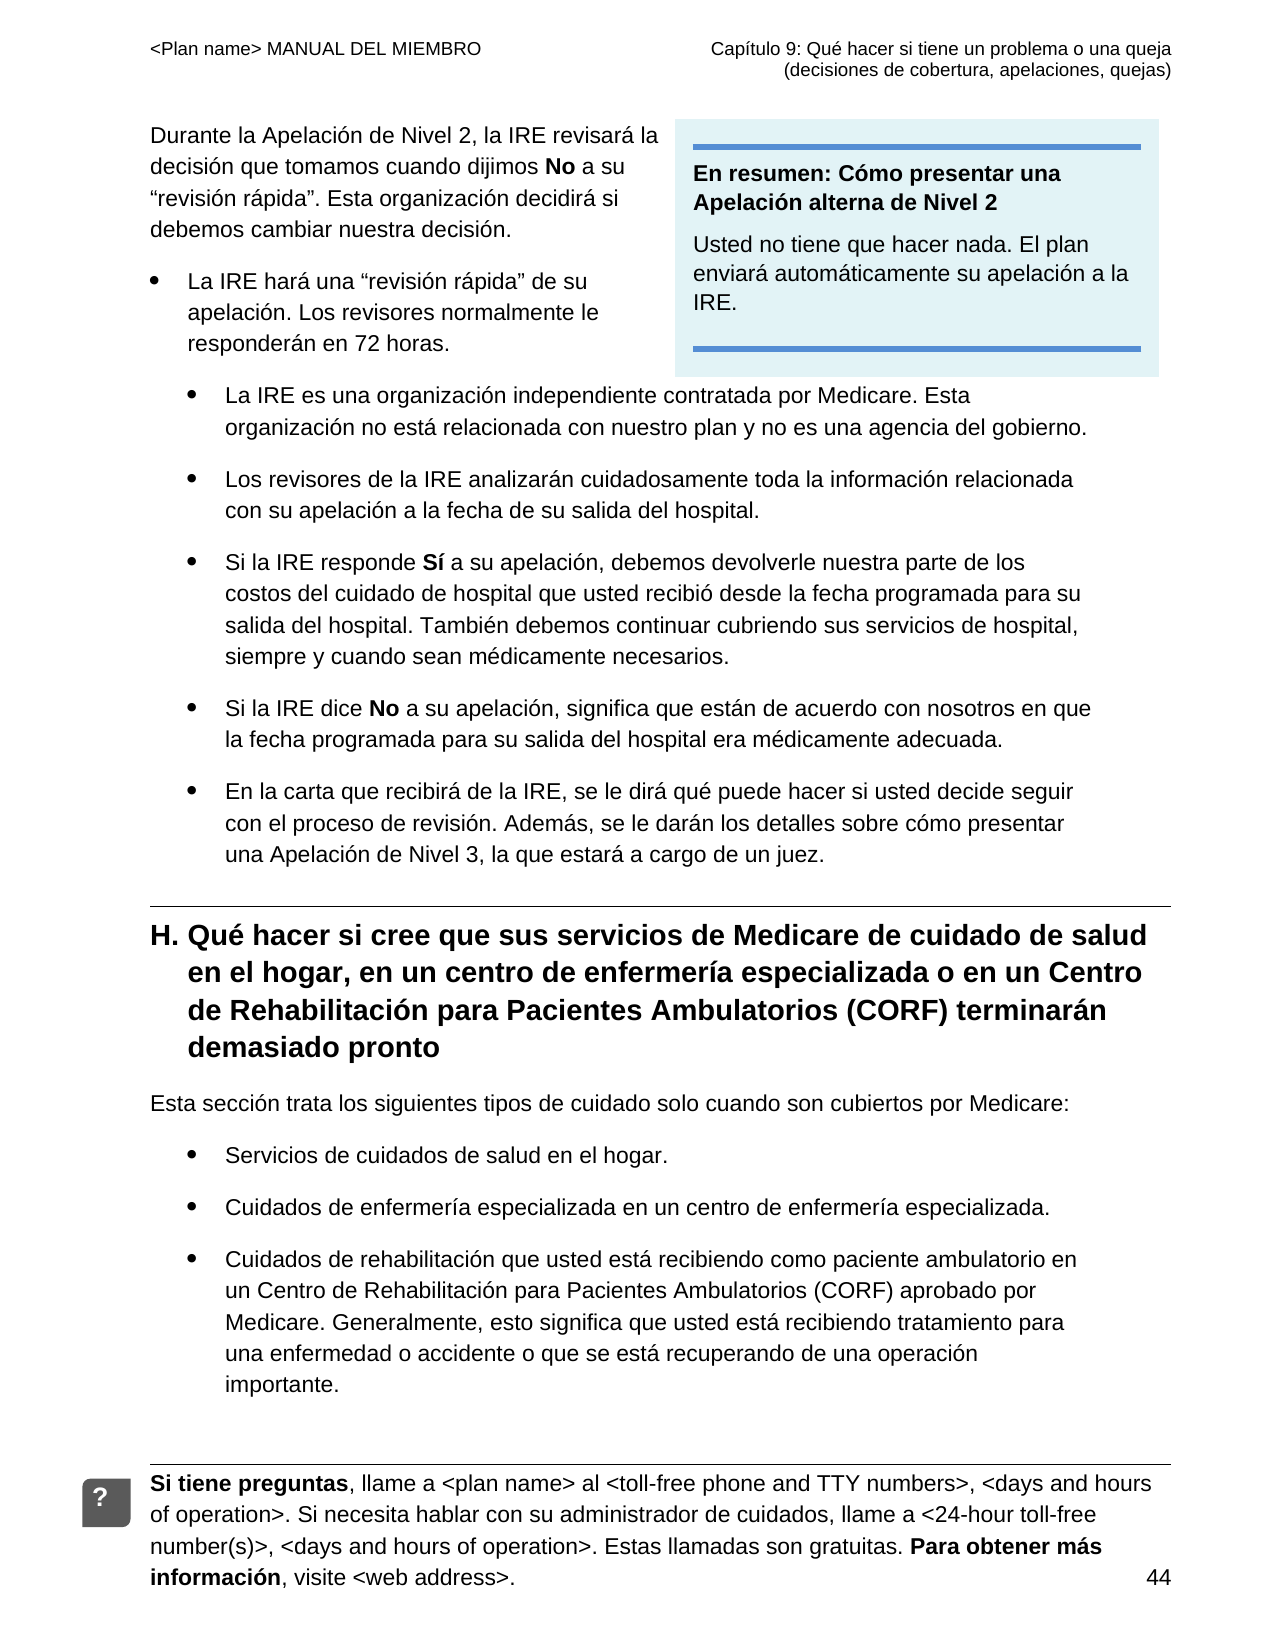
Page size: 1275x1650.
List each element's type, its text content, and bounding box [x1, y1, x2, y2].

list La IRE hará una “revisión rápida” de su apelación. Los revisores normalmente le responderán en 72 horas. [150, 264, 675, 358]
list Servicios de cuidados de salud en el hogar. [187, 1138, 1096, 1169]
list Cuidados de rehabilitación que usted está recibiendo como paciente ambulatorio en un Centro de Rehabilitación para Pacientes Ambulatorios (CORF) aprobado por Medicare. Generalmente, esto significa que usted está recibiendo tratamiento para una enfermedad o accidente o que se está recuperando de una operación importante. [187, 1242, 1096, 1399]
list La IRE es una organización independiente contratada por Medicare. Esta organización no está relacionada con nuestro plan y no es una agencia del gobierno. [187, 379, 1096, 441]
list Si la IRE dice No a su apelación, significa que están de acuerdo con nosotros en que la fecha programada para su salida del hospital era médicamente adecuada. [187, 691, 1096, 754]
list En la carta que recibirá de la IRE, se le dirá qué puede hacer si usted decide seguir con el proceso de revisión. Además, se le darán los detalles sobre cómo presentar una Apelación de Nivel 3, la que estará a cargo de un juez. [187, 775, 1096, 868]
table_header En resumen: Cómo presentar una Apelación alterna de Nivel 2 Usted no tiene que hacer nada. El plan enviará automáticamente su apelación a la IRE. [688, 131, 1146, 364]
text Esta sección trata los siguientes tipos de cuidado solo cuando son cubiertos por Medicare: [150, 1086, 1171, 1117]
list Cuidados de enfermería especializada en un centro de enfermería especializada. [187, 1190, 1096, 1222]
subtitle Qué hacer si cree que sus servicios de Medicare de cuidado de salud en el hogar, en un centro de enfermería especializada o en un Centro de Rehabilitación para Pacientes Ambulatorios (CORF) terminarán demasiado pronto [150, 907, 1171, 1065]
list Los revisores de la IRE analizarán cuidadosamente toda la información relacionada con su apelación a la fecha de su salida del hospital. [187, 462, 1096, 525]
list Si la IRE responde Sí a su apelación, debemos devolverle nuestra parte de los costos del cuidado de hospital que usted recibió desde la fecha programada para su salida del hospital. También debemos continuar cubriendo sus servicios de hospital, siempre y cuando sean médicamente necesarios. [187, 546, 1096, 671]
text Durante la Apelación de Nivel 2, la IRE revisará la decisión que tomamos cuando dijimos No a su “revisión rápida”. Esta organización decidirá si debemos cambiar nuestra decisión. [150, 118, 687, 243]
